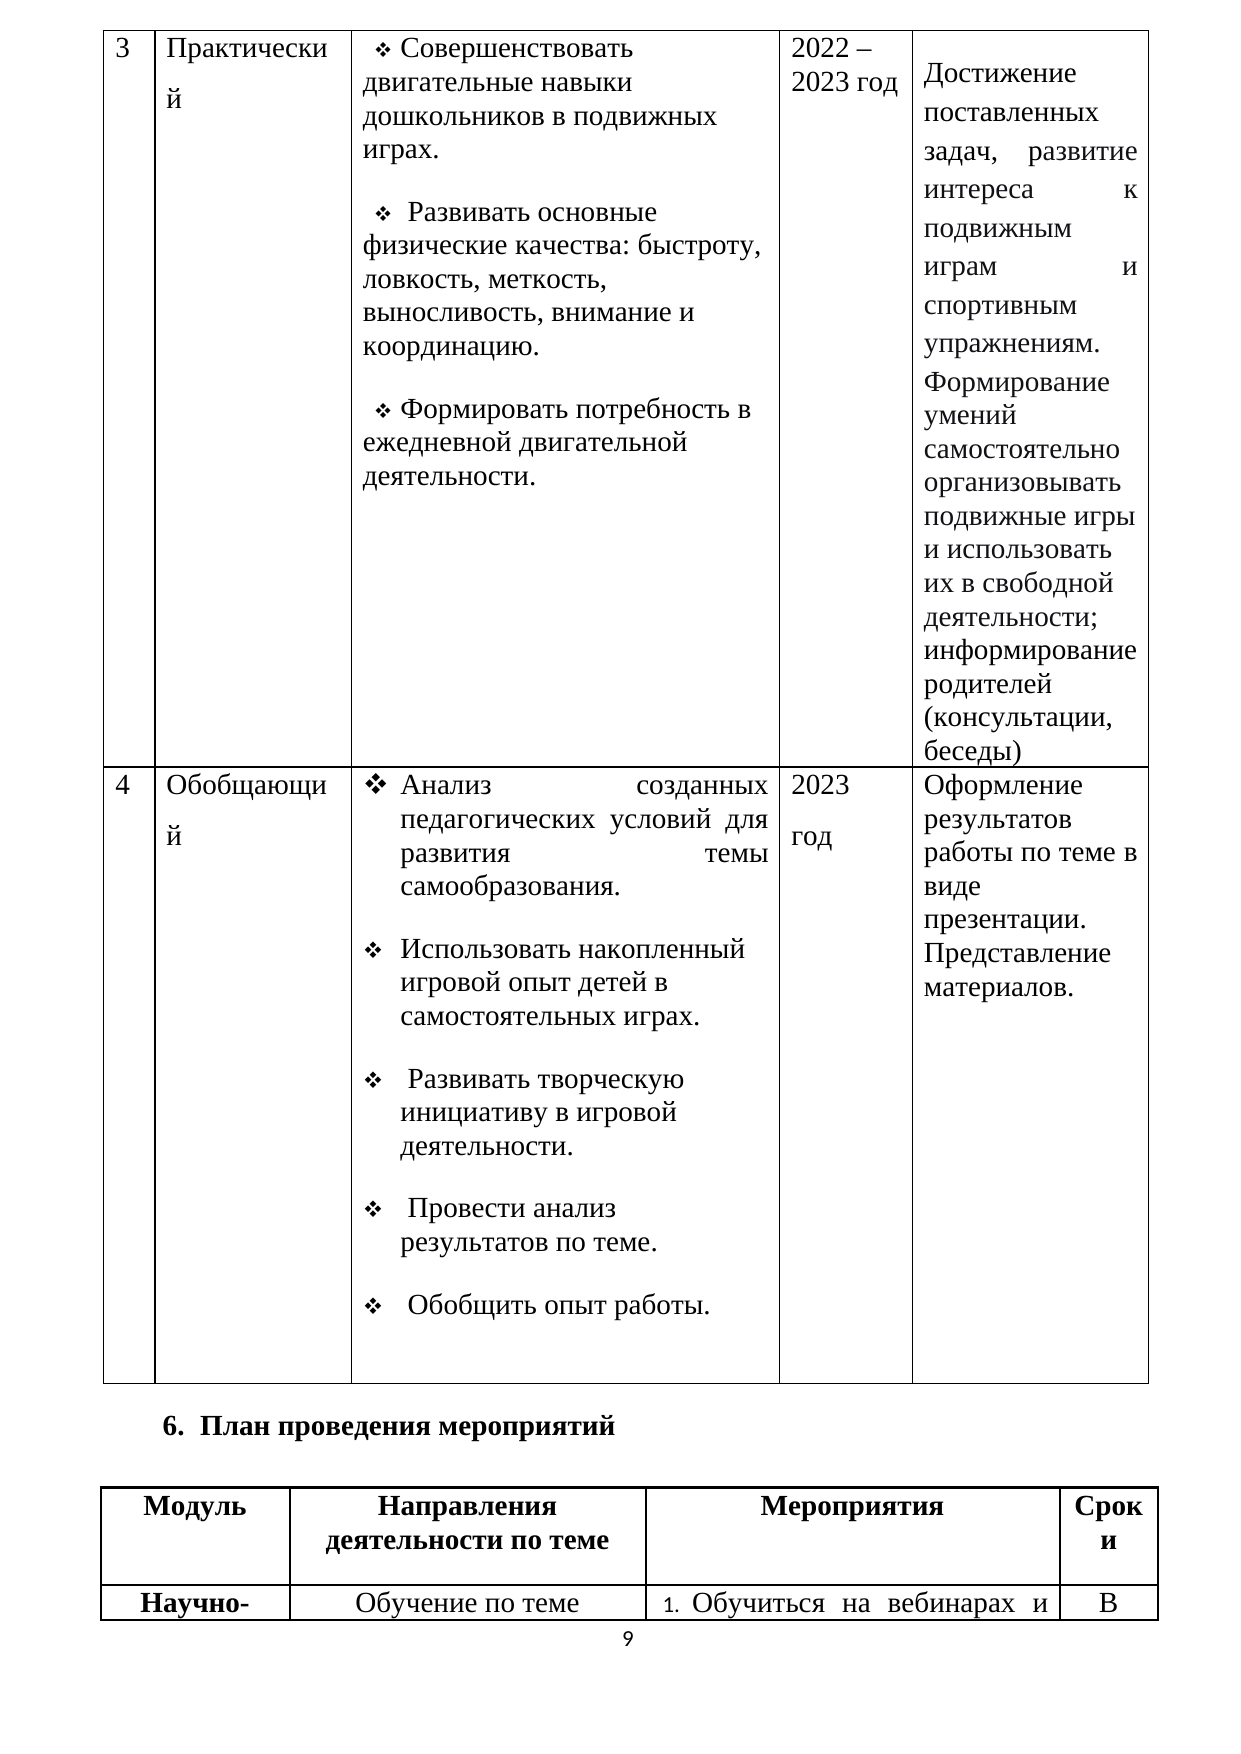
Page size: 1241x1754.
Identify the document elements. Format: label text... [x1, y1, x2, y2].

table_cell Практический [156, 31, 351, 766]
table_cell Совершенствовать двигательные навыки дошкольников в подвижных играх. Развивать основные физические качества: быстроту, ловкость, меткость, выносливость, внимание и координацию. Формировать потребность в ежедневной двигательной деятельности. [352, 31, 779, 766]
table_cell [102, 1586, 289, 1619]
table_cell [291, 1586, 645, 1619]
table_cell Обобщающий [156, 768, 351, 1383]
table_cell Анализ созданных педагогических условий для развития темы самообразования. Использовать накопленный игровой опыт детей в самостоятельных играх. Развивать творческую инициативу в игровой деятельности. Провести анализ результатов по теме. Обобщить опыт работы. [352, 768, 779, 1383]
table_header Направления деятельности по теме [291, 1489, 645, 1583]
table_cell В течение года [1061, 1586, 1157, 1619]
list План проведения мероприятий [162, 1408, 1152, 1442]
table_header Мероприятия [647, 1489, 1059, 1583]
table_cell 3 [104, 31, 154, 766]
table_cell Оформление результатов работы по теме в виде презентации. Представление материалов. [913, 768, 1148, 1383]
table_cell 4 [104, 768, 154, 1383]
table_cell 2023 год [780, 768, 912, 1383]
table_cell 2022 – 2023 год [780, 31, 912, 766]
table_header Сроки [1061, 1489, 1157, 1583]
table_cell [647, 1586, 1059, 1619]
table_header Модуль [102, 1489, 289, 1583]
table_cell Достижение поставленных задач, развитие интереса к подвижным играм и спортивным упражнениям. Формирование умений самостоятельно организовывать подвижные игры и использовать их в свободной деятельности; информирование родителей (консультации, беседы) [913, 31, 1148, 766]
